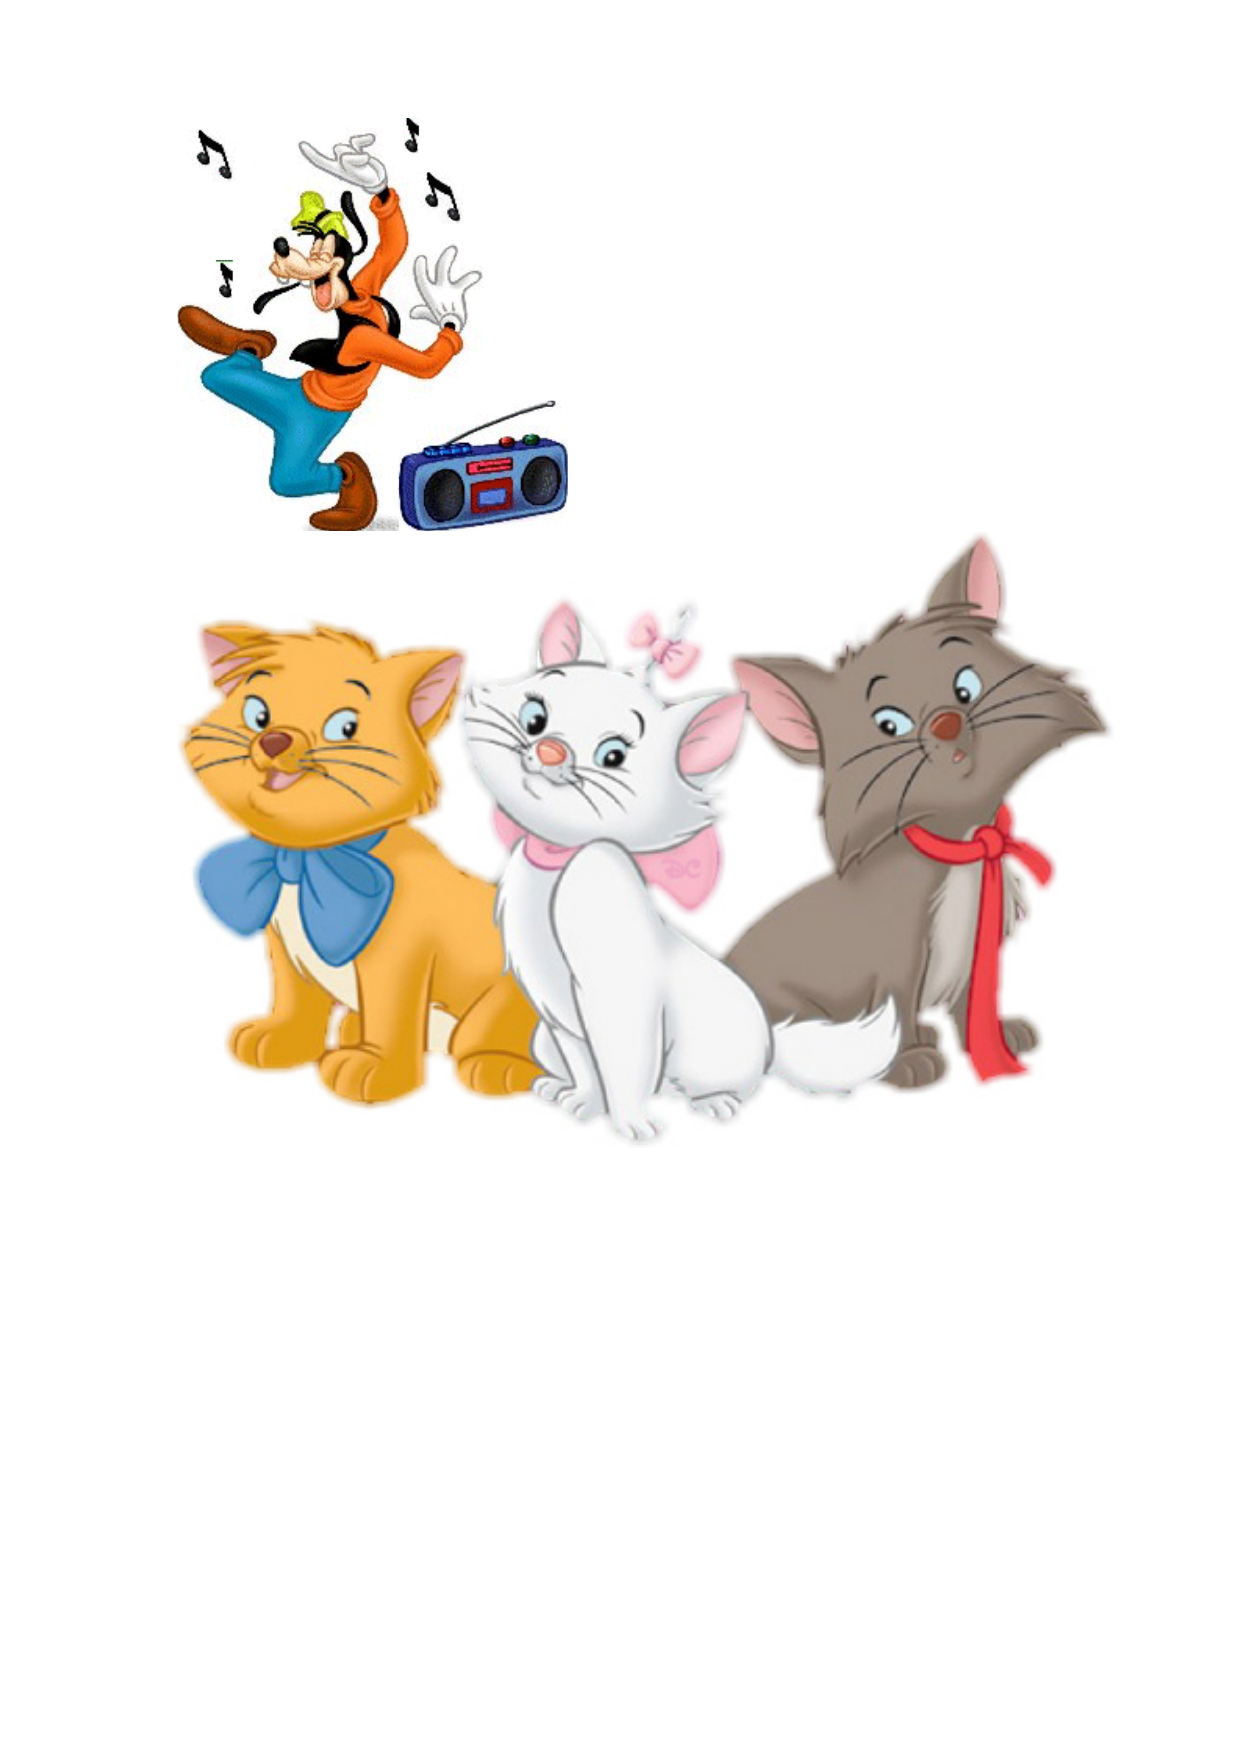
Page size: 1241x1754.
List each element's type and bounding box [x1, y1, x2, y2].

picture [177, 118, 1115, 1148]
